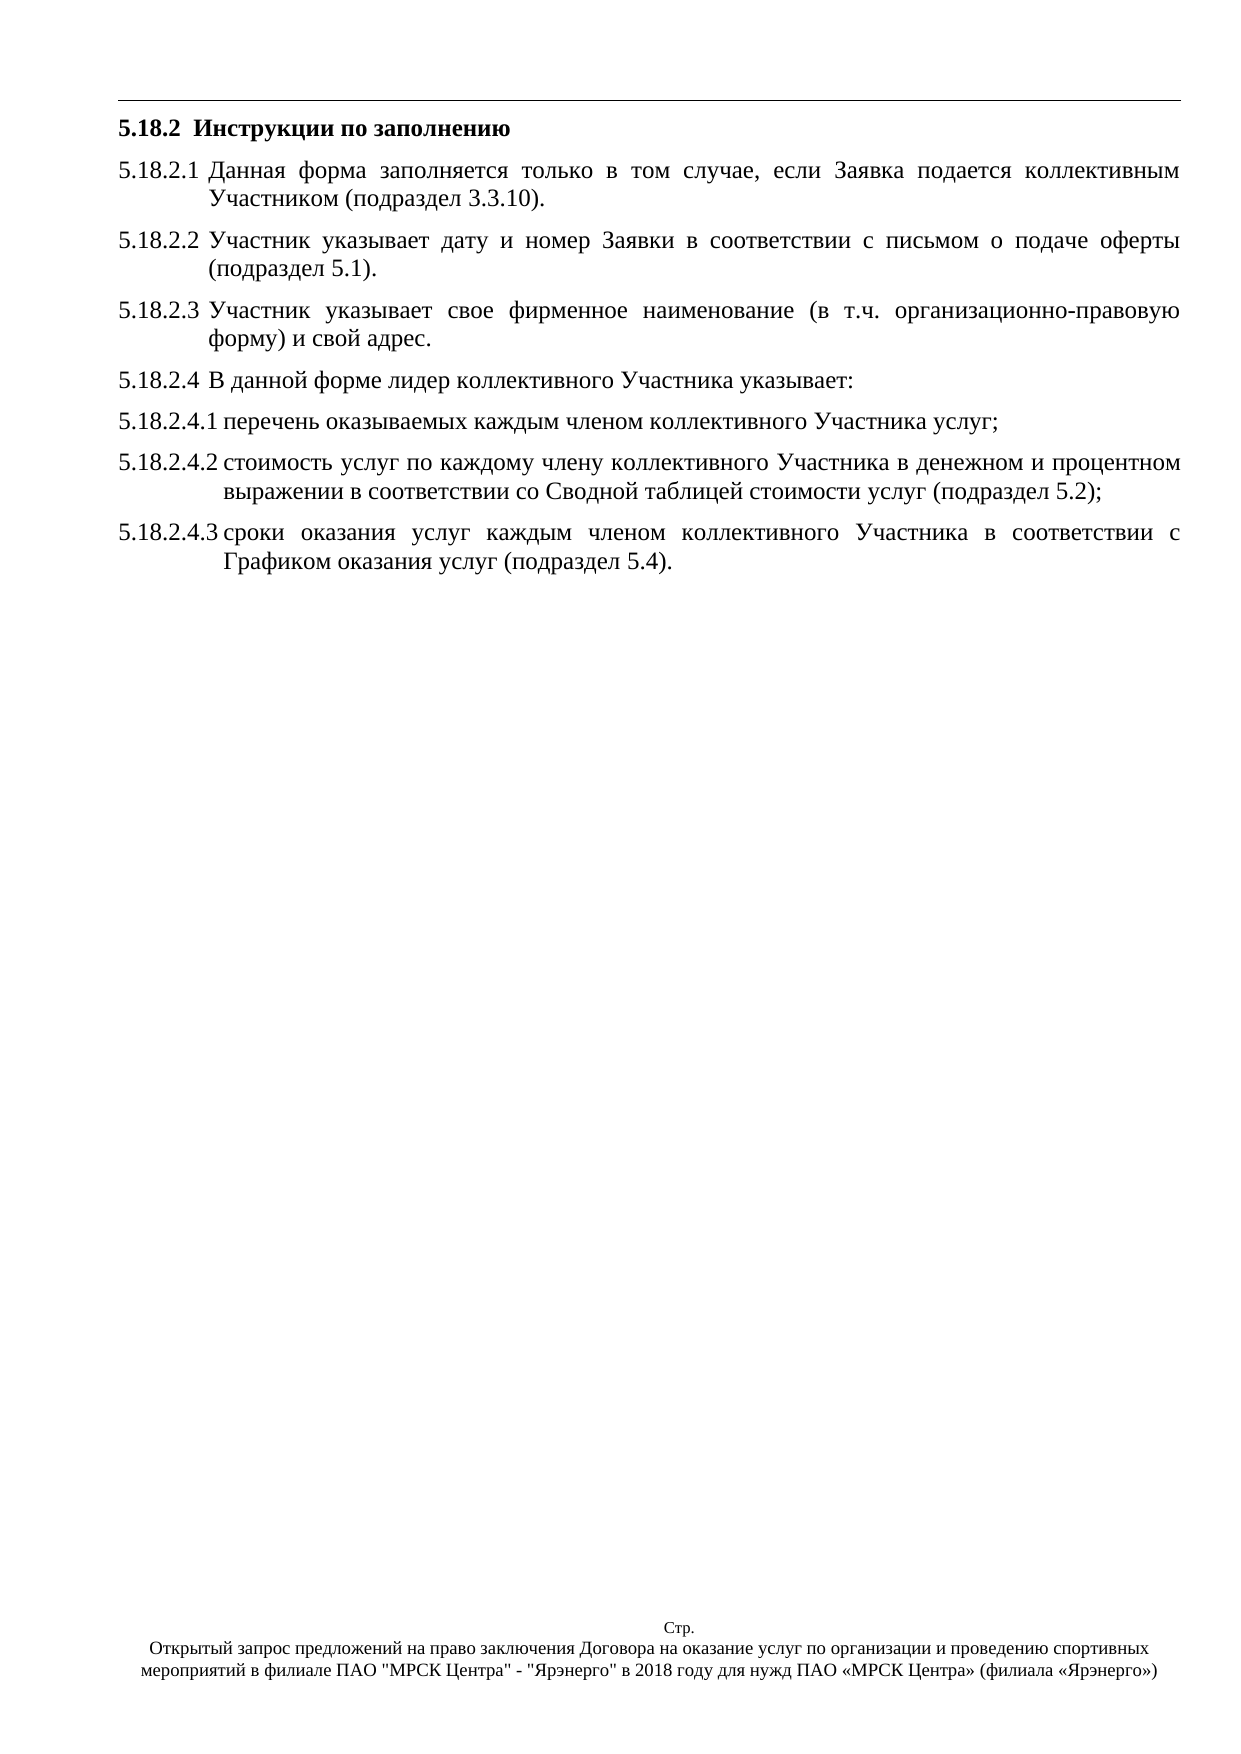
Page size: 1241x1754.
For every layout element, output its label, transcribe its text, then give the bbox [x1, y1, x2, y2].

list Участник указывает дату и номер Заявки в соответствии с письмом о подаче оферты (подраздел 5.1). [118, 225, 1181, 282]
list стоимость услуг по каждому члену коллективного Участника в денежном и процентном выражении в соответствии со Сводной таблицей стоимости услуг (подраздел 5.2); [118, 447, 1181, 505]
list Данная форма заполняется только в том случае, если Заявка подается коллективным Участником (подраздел 3.3.10). [118, 155, 1181, 212]
list Участник указывает свое фирменное наименование (в т.ч. организационно-правовую форму) и свой адрес. [118, 295, 1181, 352]
subtitle Инструкции по заполнению [118, 113, 1181, 142]
list перечень оказываемых каждым членом коллективного Участника услуг; [118, 406, 1181, 435]
list В данной форме лидер коллективного Участника указывает: [118, 365, 1181, 393]
list сроки оказания услуг каждым членом коллективного Участника в соответствии с Графиком оказания услуг (подраздел 5.4). [118, 517, 1181, 575]
